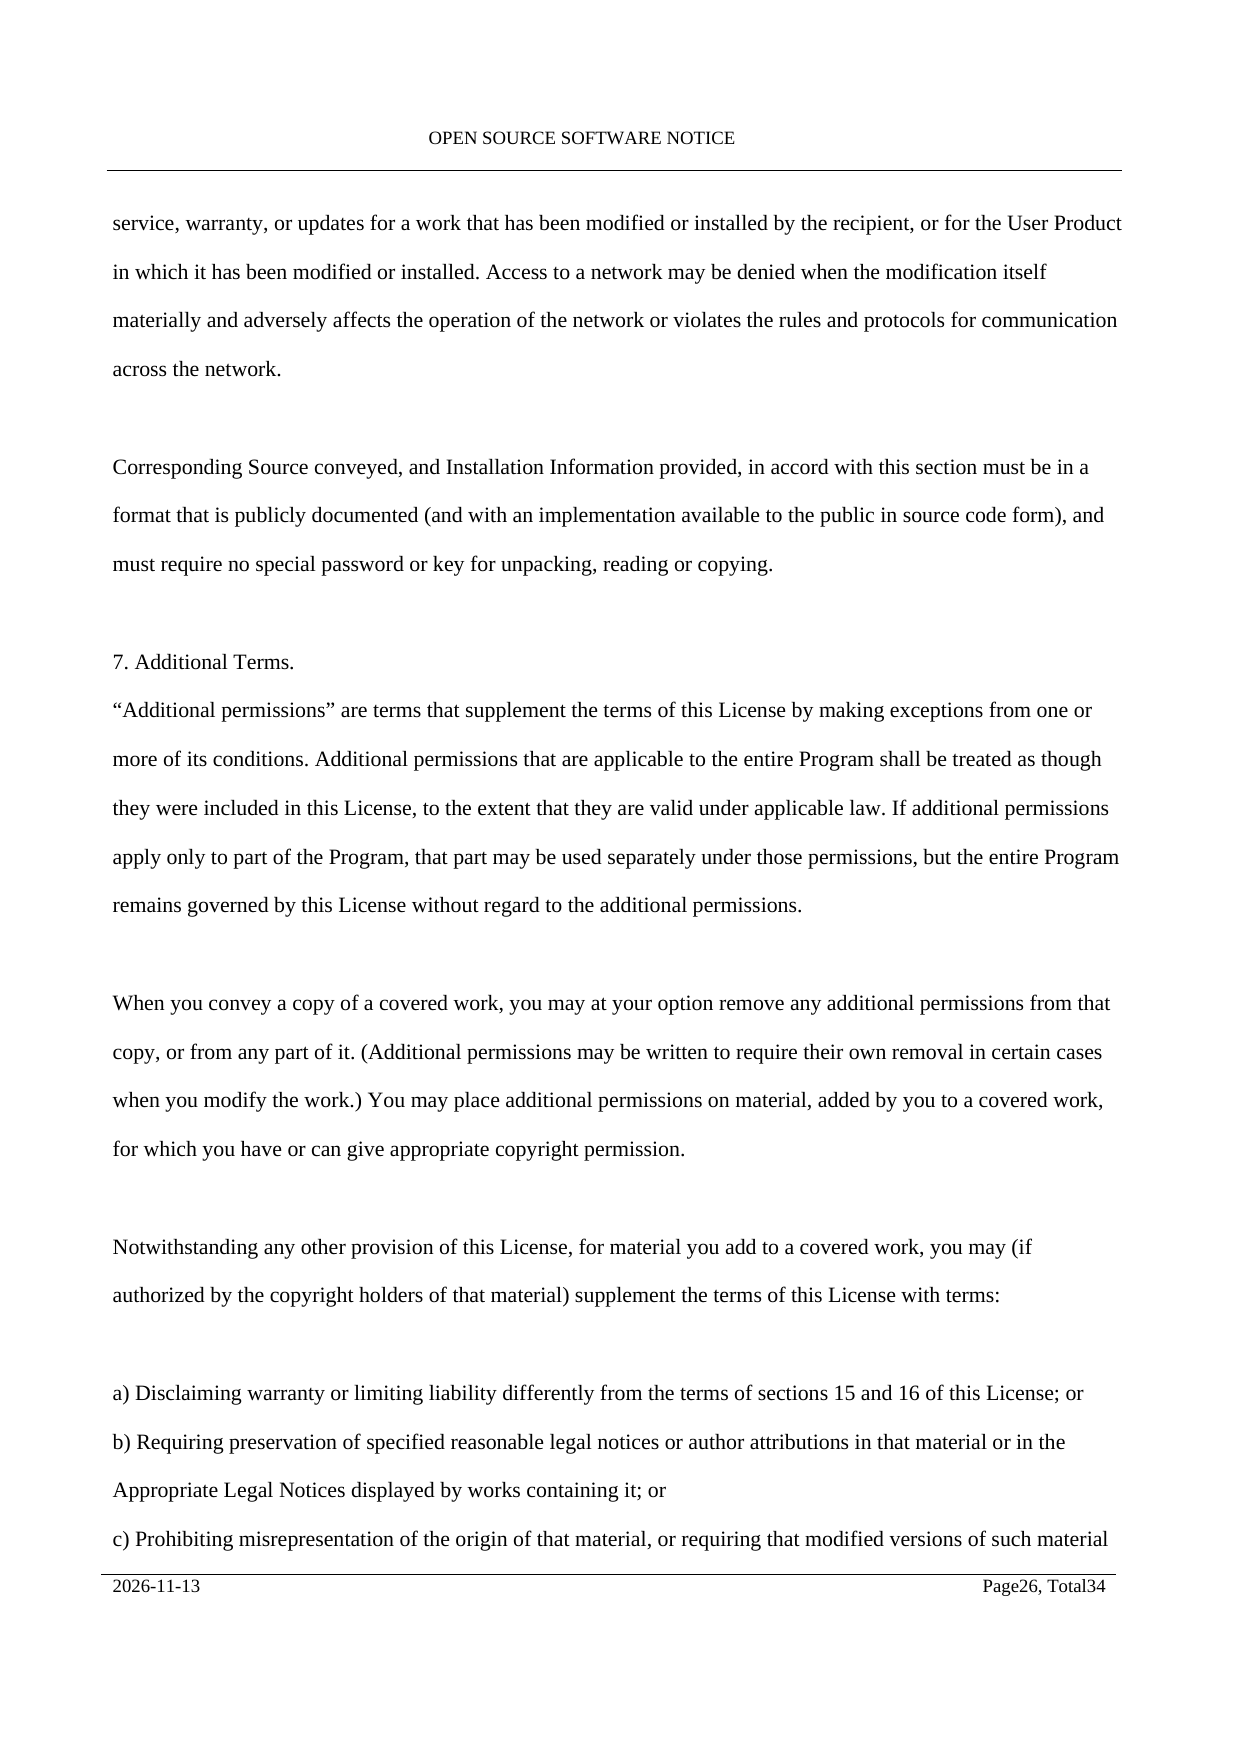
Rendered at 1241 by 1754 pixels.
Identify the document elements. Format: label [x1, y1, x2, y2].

text [112, 206, 1128, 1555]
